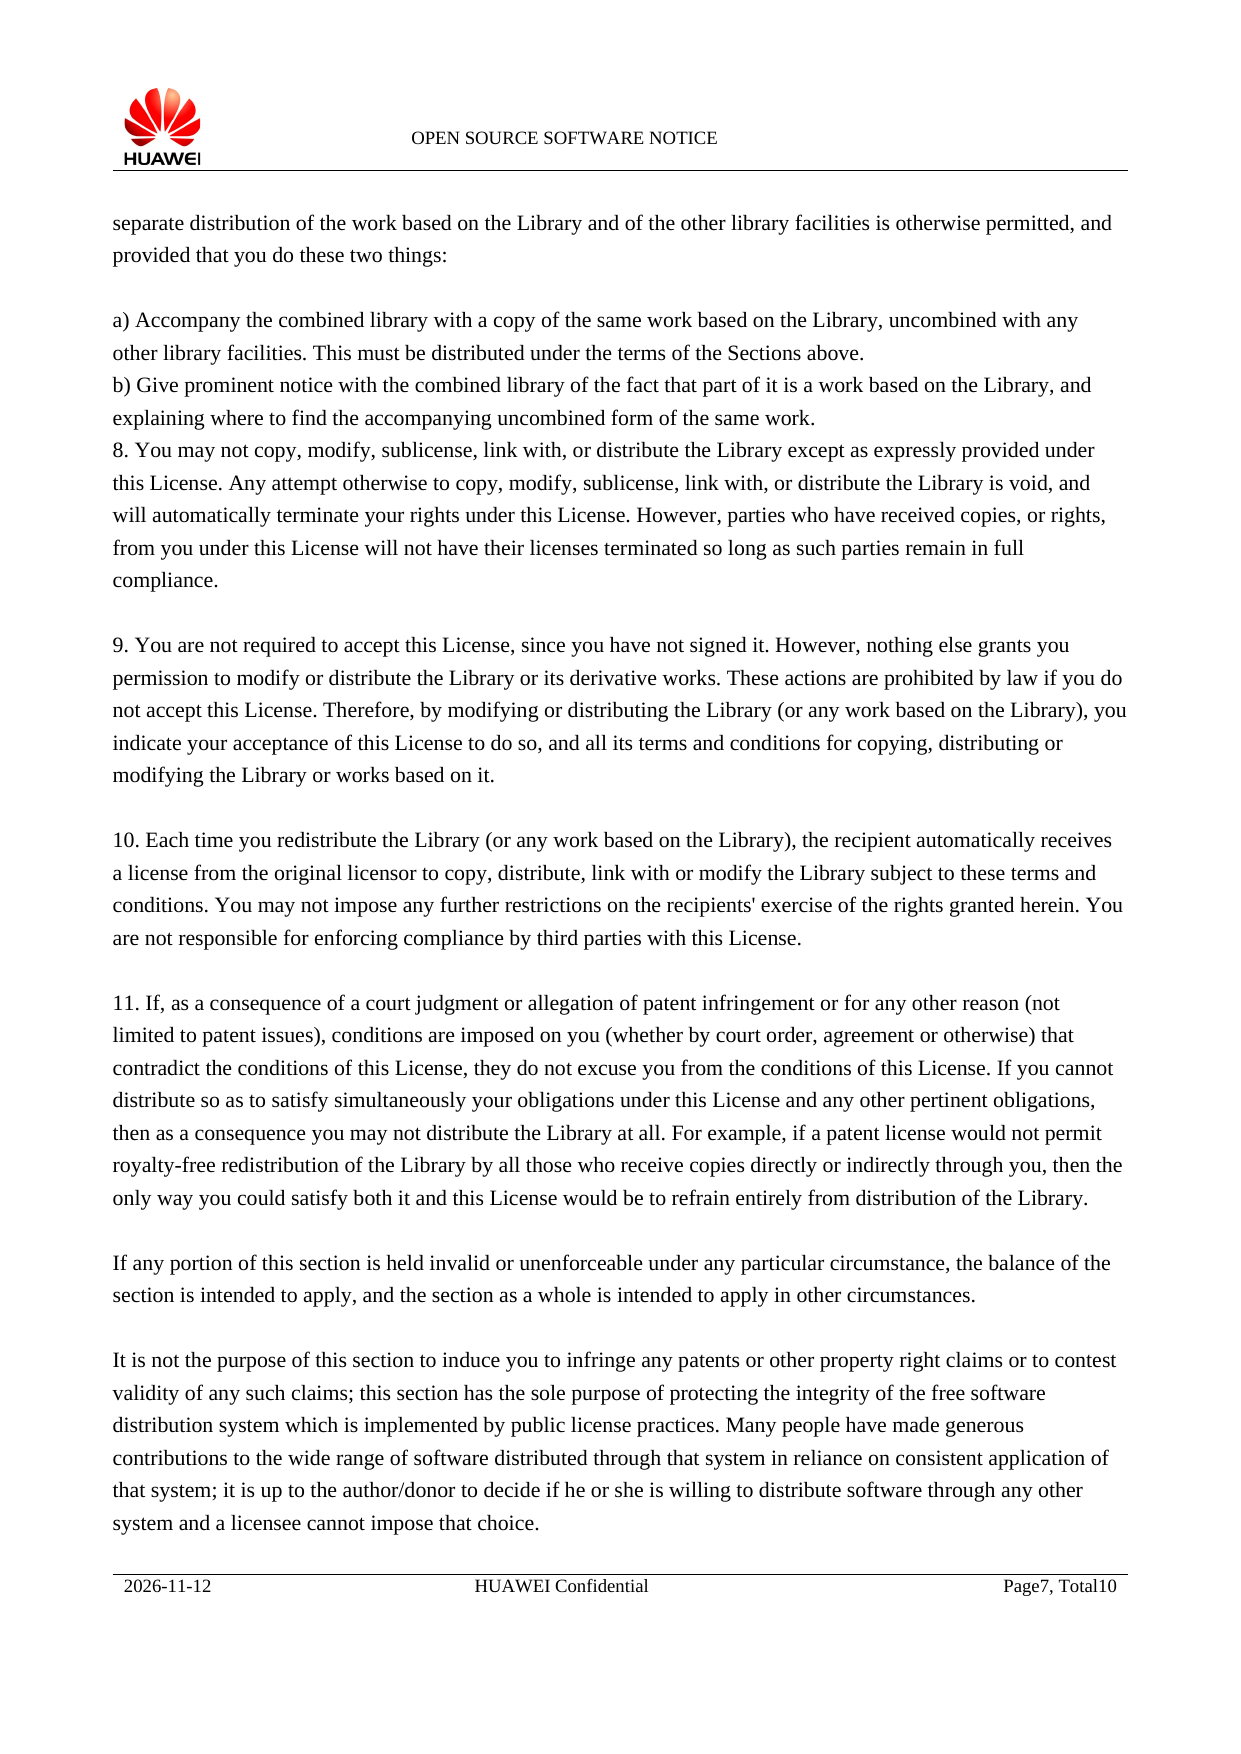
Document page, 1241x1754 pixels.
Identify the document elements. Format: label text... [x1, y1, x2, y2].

picture [124, 88, 201, 165]
